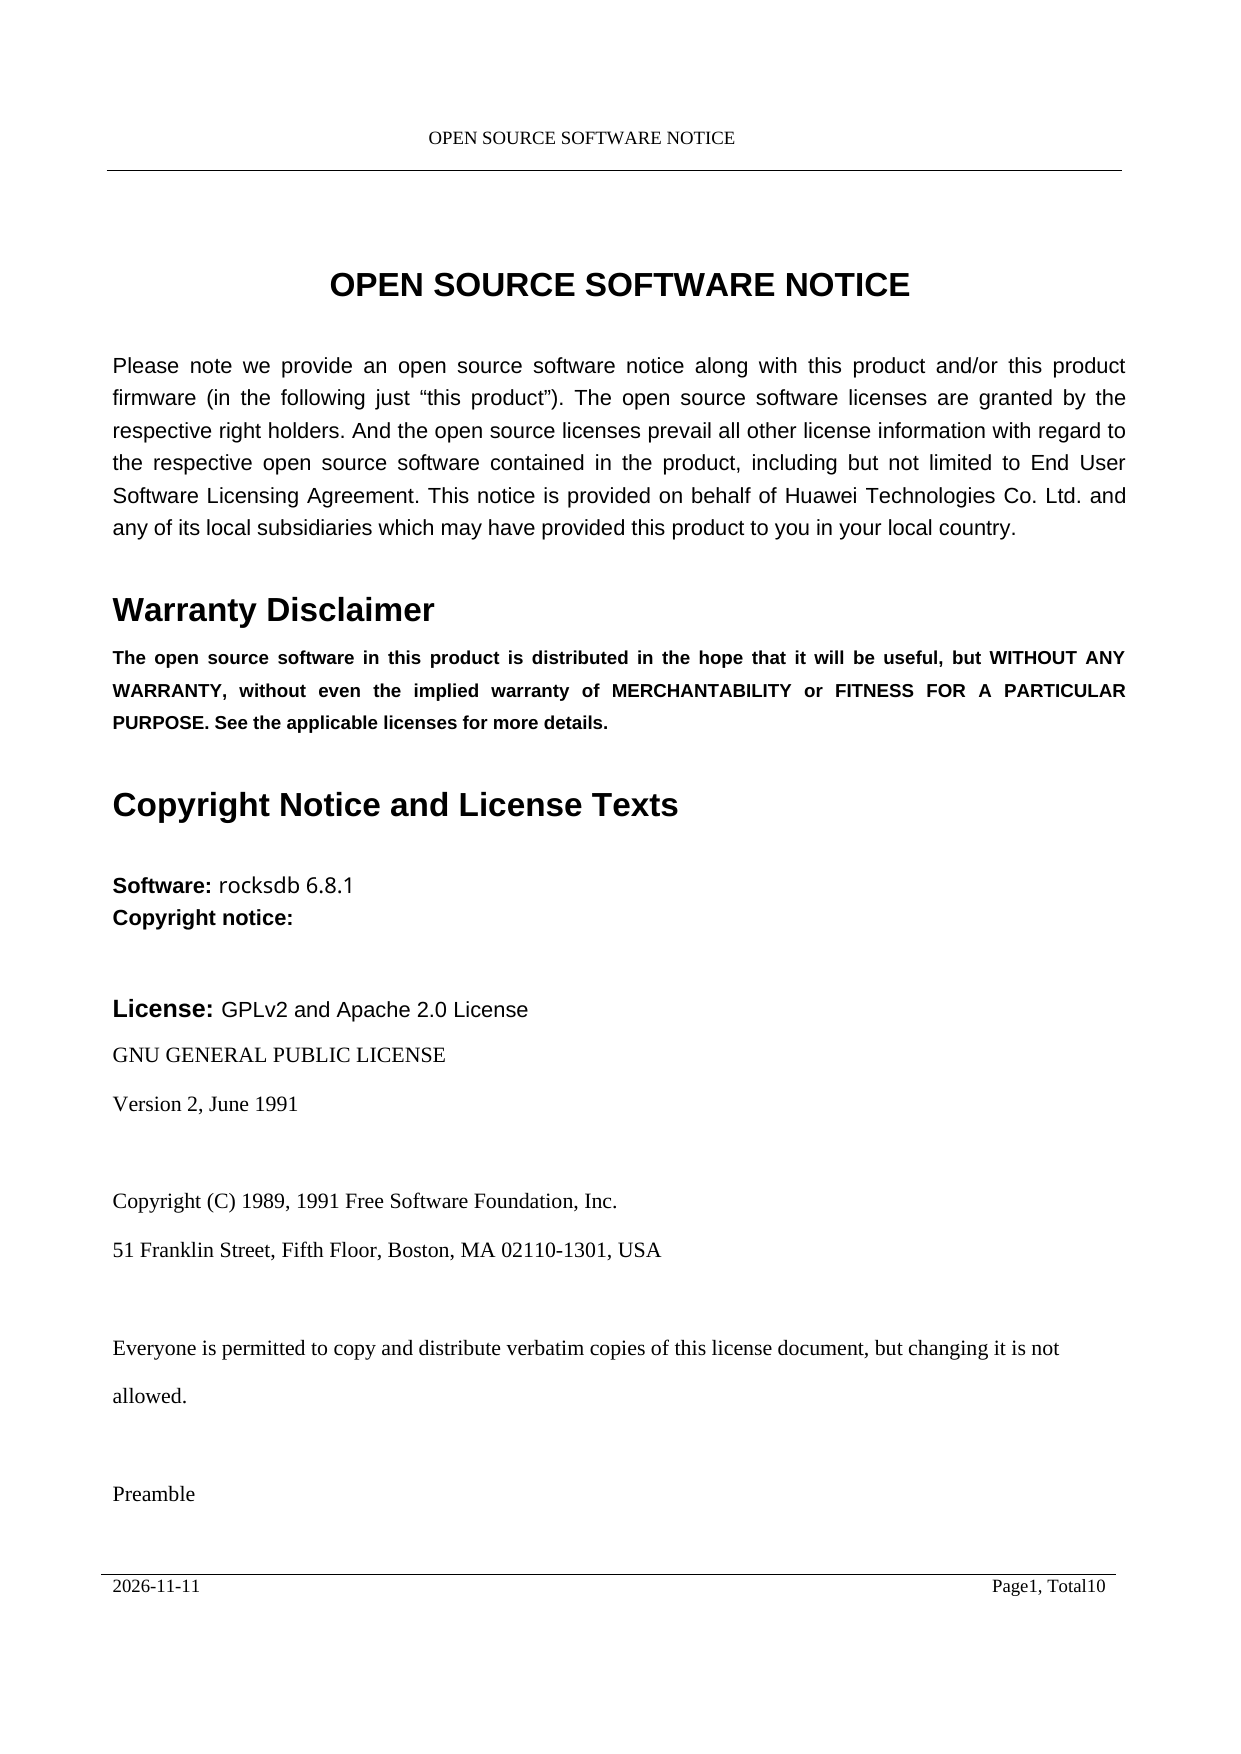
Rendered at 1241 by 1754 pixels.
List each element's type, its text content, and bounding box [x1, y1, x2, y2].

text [112, 1038, 1128, 1510]
text License: GPLv2 and Apache 2.0 License [112, 992, 1128, 1024]
text OPEN SOURCE SOFTWARE NOTICE [112, 251, 1128, 316]
text Please note we provide an open source software notice along with this product and/or this product firmware (in the following just “this product”). The open source software licenses are granted by the respective right holders. And the open source licenses prevail all other license information with regard to the respective open source software contained in the product, including but not limited to End User Software Licensing Agreement. This notice is provided on behalf of Huawei Technologies Co. Ltd. and any of its local subsidiaries which may have provided this product to you in your local country. [112, 349, 1128, 544]
text Software: rocksdb 6.8.1 [112, 869, 1128, 901]
text Copyright notice: [112, 901, 1128, 934]
text Warranty Disclaimer [112, 576, 1128, 641]
text The open source software in this product is distributed in the hope that it will be useful, but WITHOUT ANY WARRANTY, without even the implied warranty of MERCHANTABILITY or FITNESS FOR A PARTICULAR PURPOSE. See the applicable licenses for more details. [112, 641, 1128, 739]
text Copyright Notice and License Texts [112, 771, 1128, 836]
